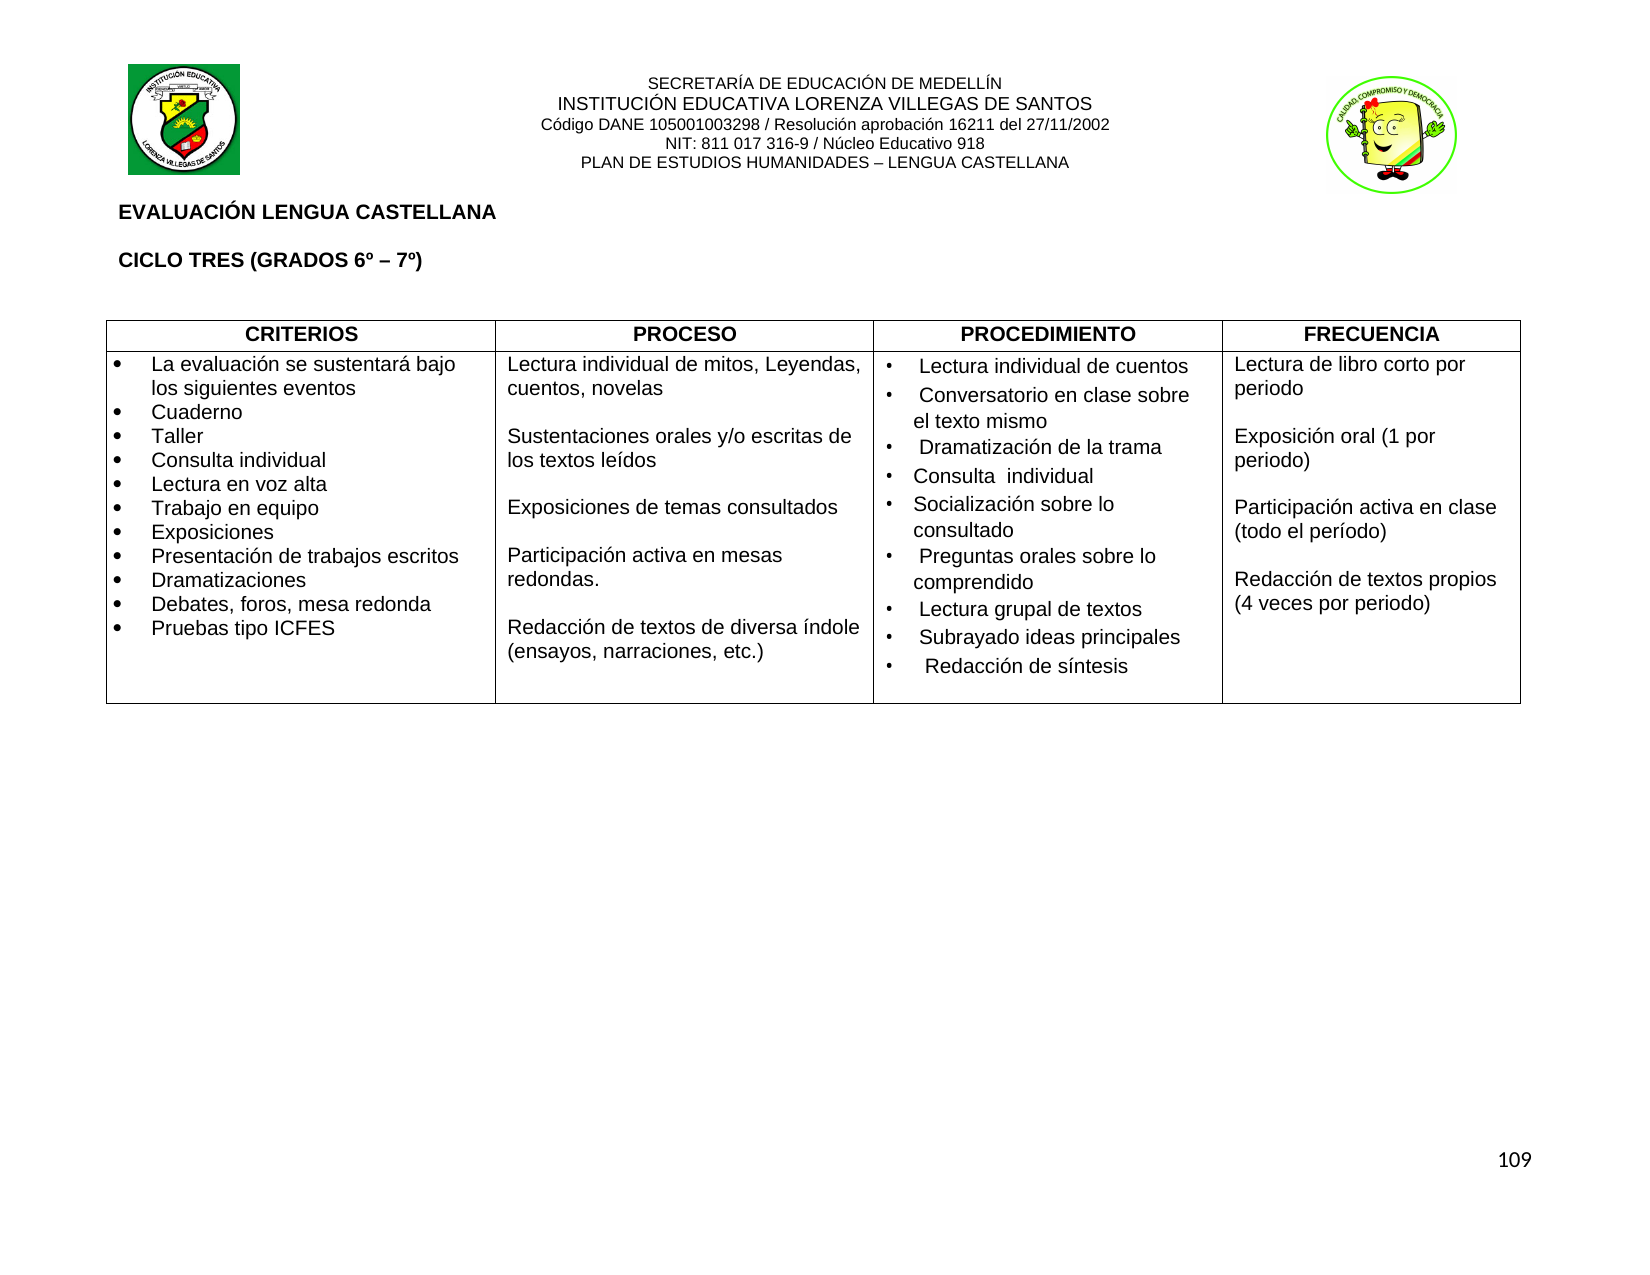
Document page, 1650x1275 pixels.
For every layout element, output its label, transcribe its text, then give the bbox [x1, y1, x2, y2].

table_cell Lectura de libro corto por periodo Exposición oral (1 por periodo) Participación activa en clase (todo el período) Redacción de textos propios (4 veces por periodo) [1223, 352, 1520, 703]
text EVALUACIÓN LENGUA CASTELLANA [118, 200, 1532, 224]
table_cell La evaluación se sustentará bajo los siguientes eventos Cuaderno Taller Consulta individual Lectura en voz alta Trabajo en equipo Exposiciones Presentación de trabajos escritos Dramatizaciones Debates, foros, mesa redonda Pruebas tipo ICFES [107, 352, 495, 703]
text CICLO TRES (GRADOS 6º – 7º) [118, 248, 1532, 272]
table_cell Lectura individual de mitos, Leyendas, cuentos, novelas Sustentaciones orales y/o escritas de los textos leídos Exposiciones de temas consultados Participación activa en mesas redondas. Redacción de textos de diversa índole (ensayos, narraciones, etc.) [496, 352, 873, 703]
table_header FRECUENCIA [1223, 321, 1520, 351]
table_header PROCESO [496, 321, 873, 351]
table_cell Lectura individual de cuentos Conversatorio en clase sobre el texto mismo Dramatización de la trama Consulta individual Socialización sobre lo consultado Preguntas orales sobre lo comprendido Lectura grupal de textos Subrayado ideas principales Redacción de síntesis [874, 352, 1222, 703]
table_header PROCEDIMIENTO [874, 321, 1222, 351]
picture [128, 64, 240, 175]
picture [1326, 76, 1457, 194]
table_header CRITERIOS [107, 321, 495, 351]
